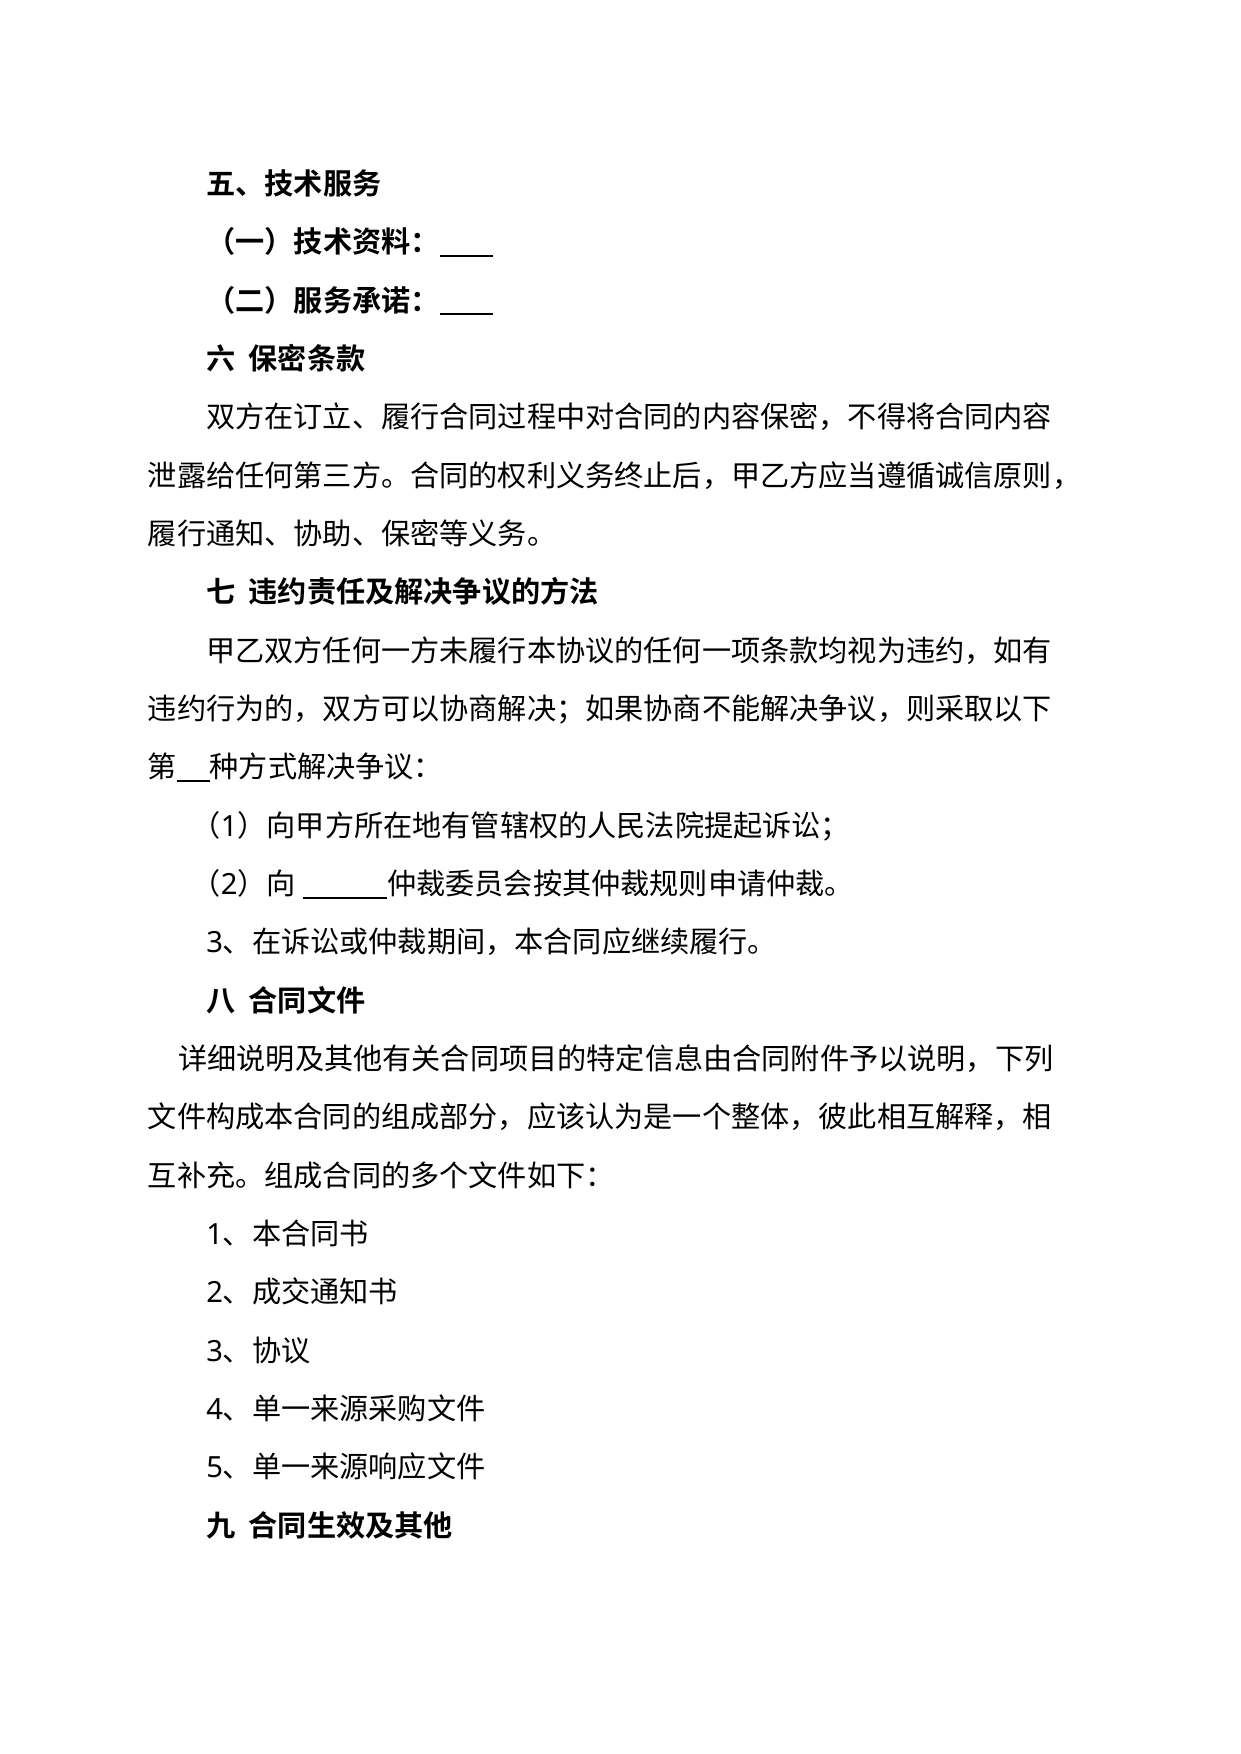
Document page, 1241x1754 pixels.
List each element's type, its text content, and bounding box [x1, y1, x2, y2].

text 详细说明及其他有关合同项目的特定信息由合同附件予以说明，下列文件构成本合同的组成部分，应该认为是一个整体，彼此相互解释，相互补充。组成合同的多个文件如下： [148, 1023, 1081, 1198]
text 六 保密条款 [148, 323, 1081, 381]
text 2、成交通知书 [148, 1256, 1081, 1314]
text （2）向 仲裁委员会按其仲裁规则申请仲裁。 [148, 848, 1081, 906]
text （一）技术资料： [148, 206, 1081, 264]
text 甲乙双方任何一方未履行本协议的任何一项条款均视为违约，如有违约行为的，双方可以协商解决；如果协商不能解决争议，则采取以下 [148, 614, 1081, 731]
text 五、技术服务 [148, 148, 1081, 206]
text 第 种方式解决争议： [148, 731, 1081, 789]
text 4、单一来源采购文件 [148, 1373, 1081, 1431]
text 八 合同文件 [148, 964, 1081, 1023]
text （二）服务承诺： [148, 264, 1081, 323]
text 1、本合同书 [148, 1198, 1081, 1256]
text 九 合同生效及其他 [148, 1489, 1081, 1548]
text 双方在订立、履行合同过程中对合同的内容保密，不得将合同内容泄露给任何第三方。合同的权利义务终止后，甲乙方应当遵循诚信原则，履行通知、协助、保密等义务。 [148, 381, 1081, 556]
text 3、协议 [148, 1314, 1081, 1373]
text 5、单一来源响应文件 [148, 1431, 1081, 1489]
text 七 违约责任及解决争议的方法 [148, 556, 1081, 614]
text 3、在诉讼或仲裁期间，本合同应继续履行。 [148, 906, 1081, 964]
text （1）向甲方所在地有管辖权的人民法院提起诉讼； [148, 789, 1081, 848]
